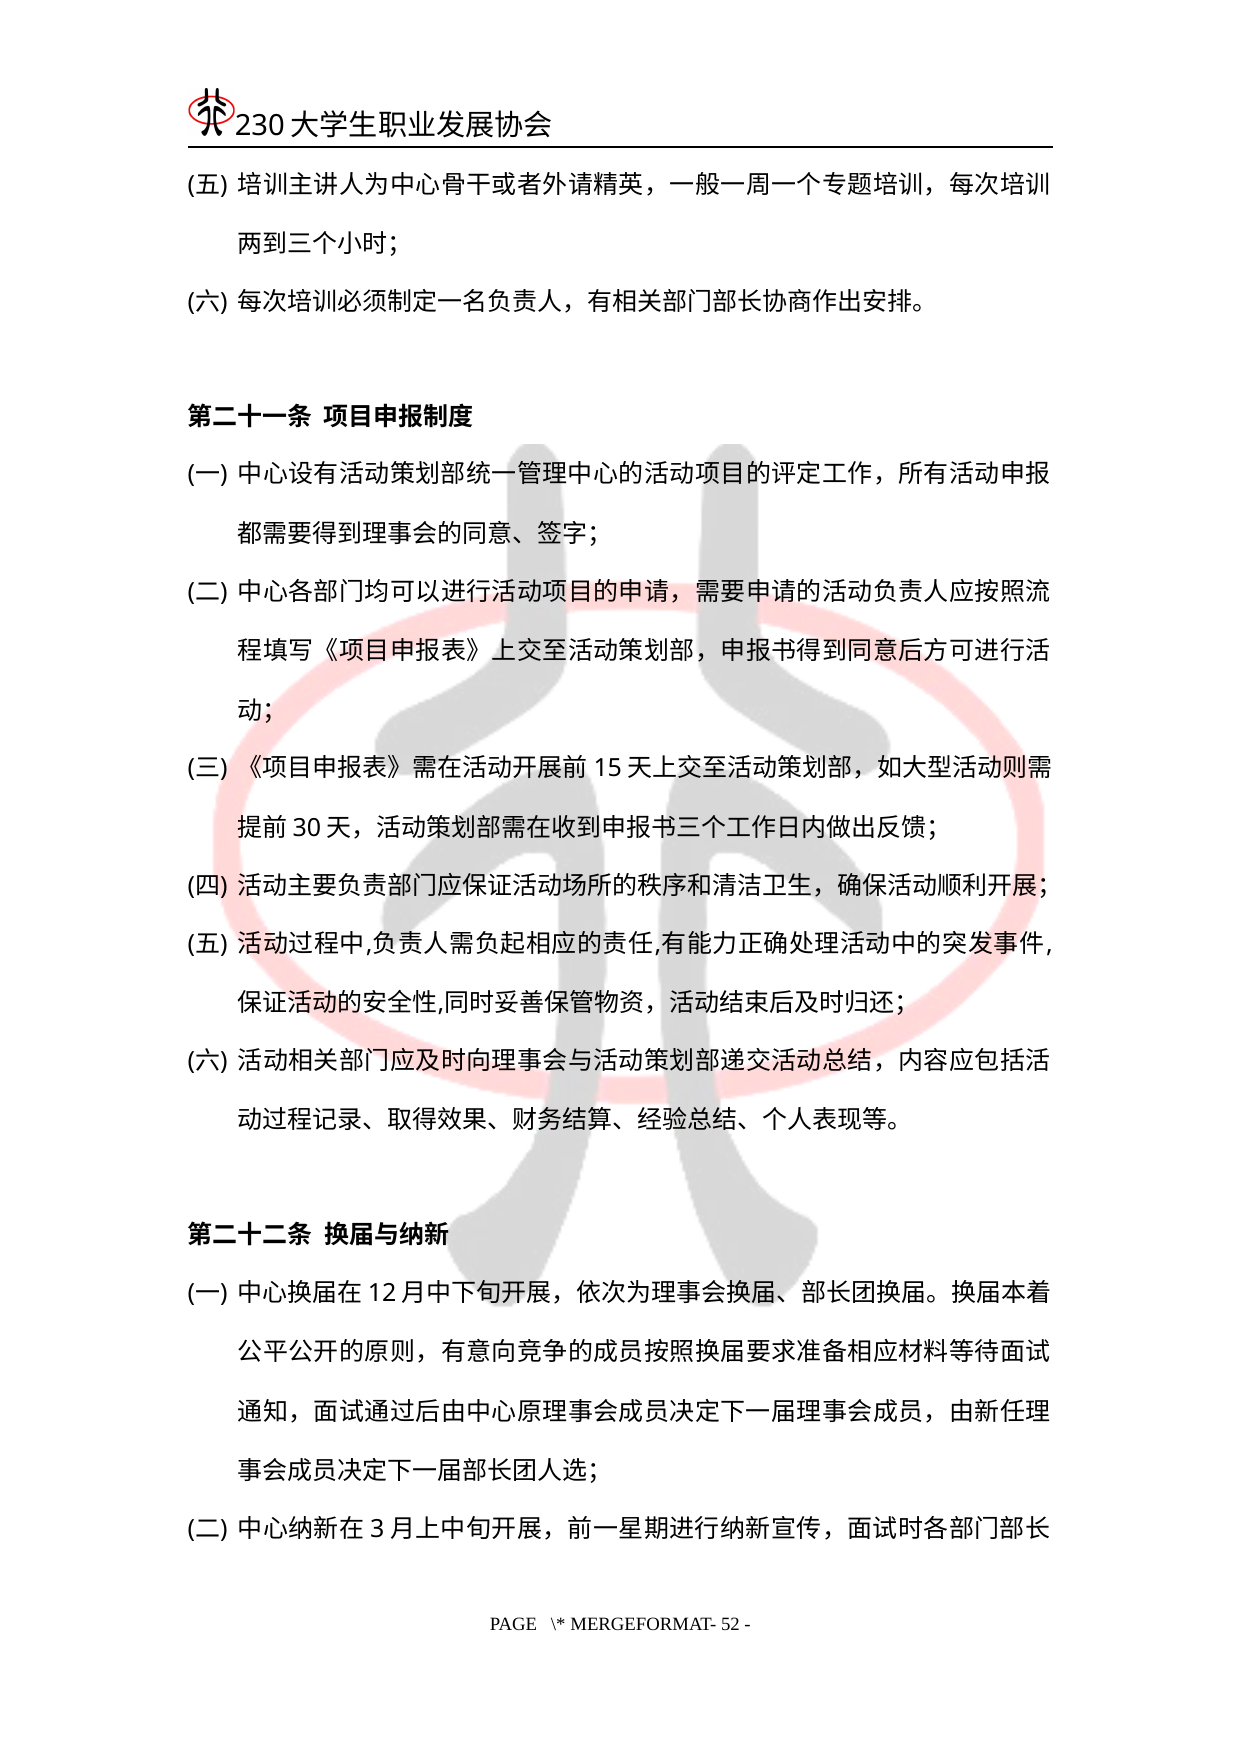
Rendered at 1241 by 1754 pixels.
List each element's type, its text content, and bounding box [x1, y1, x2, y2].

text 第二十二条 换届与纳新 [187, 1213, 1053, 1252]
list 活动主要负责部门应保证活动场所的秩序和清洁卫生，确保活动顺利开展； [187, 863, 1053, 903]
list 《项目申报表》需在活动开展前15天上交至活动策划部，如大型活动则需提前30天，活动策划部需在收到申报书三个工作日内做出反馈； [187, 746, 1053, 845]
list 中心各部门均可以进行活动项目的申请，需要申请的活动负责人应按照流程填写《项目申报表》上交至活动策划部，申报书得到同意后方可进行活动； [187, 569, 1053, 728]
list 每次培训必须制定一名负责人，有相关部门部长协商作出安排。 [187, 280, 1053, 319]
list 中心设有活动策划部统一管理中心的活动项目的评定工作，所有活动申报都需要得到理事会的同意、签字； [187, 452, 1053, 551]
list 活动相关部门应及时向理事会与活动策划部递交活动总结，内容应包括活动过程记录、取得效果、财务结算、经验总结、个人表现等。 [187, 1039, 1053, 1138]
text 第二十一条 项目申报制度 [187, 394, 1053, 434]
picture [187, 88, 235, 136]
list 培训主讲人为中心骨干或者外请精英，一般一周一个专题培训，每次培训两到三个小时； [187, 163, 1053, 262]
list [187, 1507, 1053, 1546]
list 活动过程中,负责人需负起相应的责任,有能力正确处理活动中的突发事件,保证活动的安全性,同时妥善保管物资，活动结束后及时归还； [187, 921, 1053, 1021]
list 中心换届在12月中下旬开展，依次为理事会换届、部长团换届。换届本着公平公开的原则，有意向竞争的成员按照换届要求准备相应材料等待面试通知，面试通过后由中心原理事会成员决定下一届理事会成员，由新任理事会成员决定下一届部长团人选； [187, 1270, 1053, 1488]
